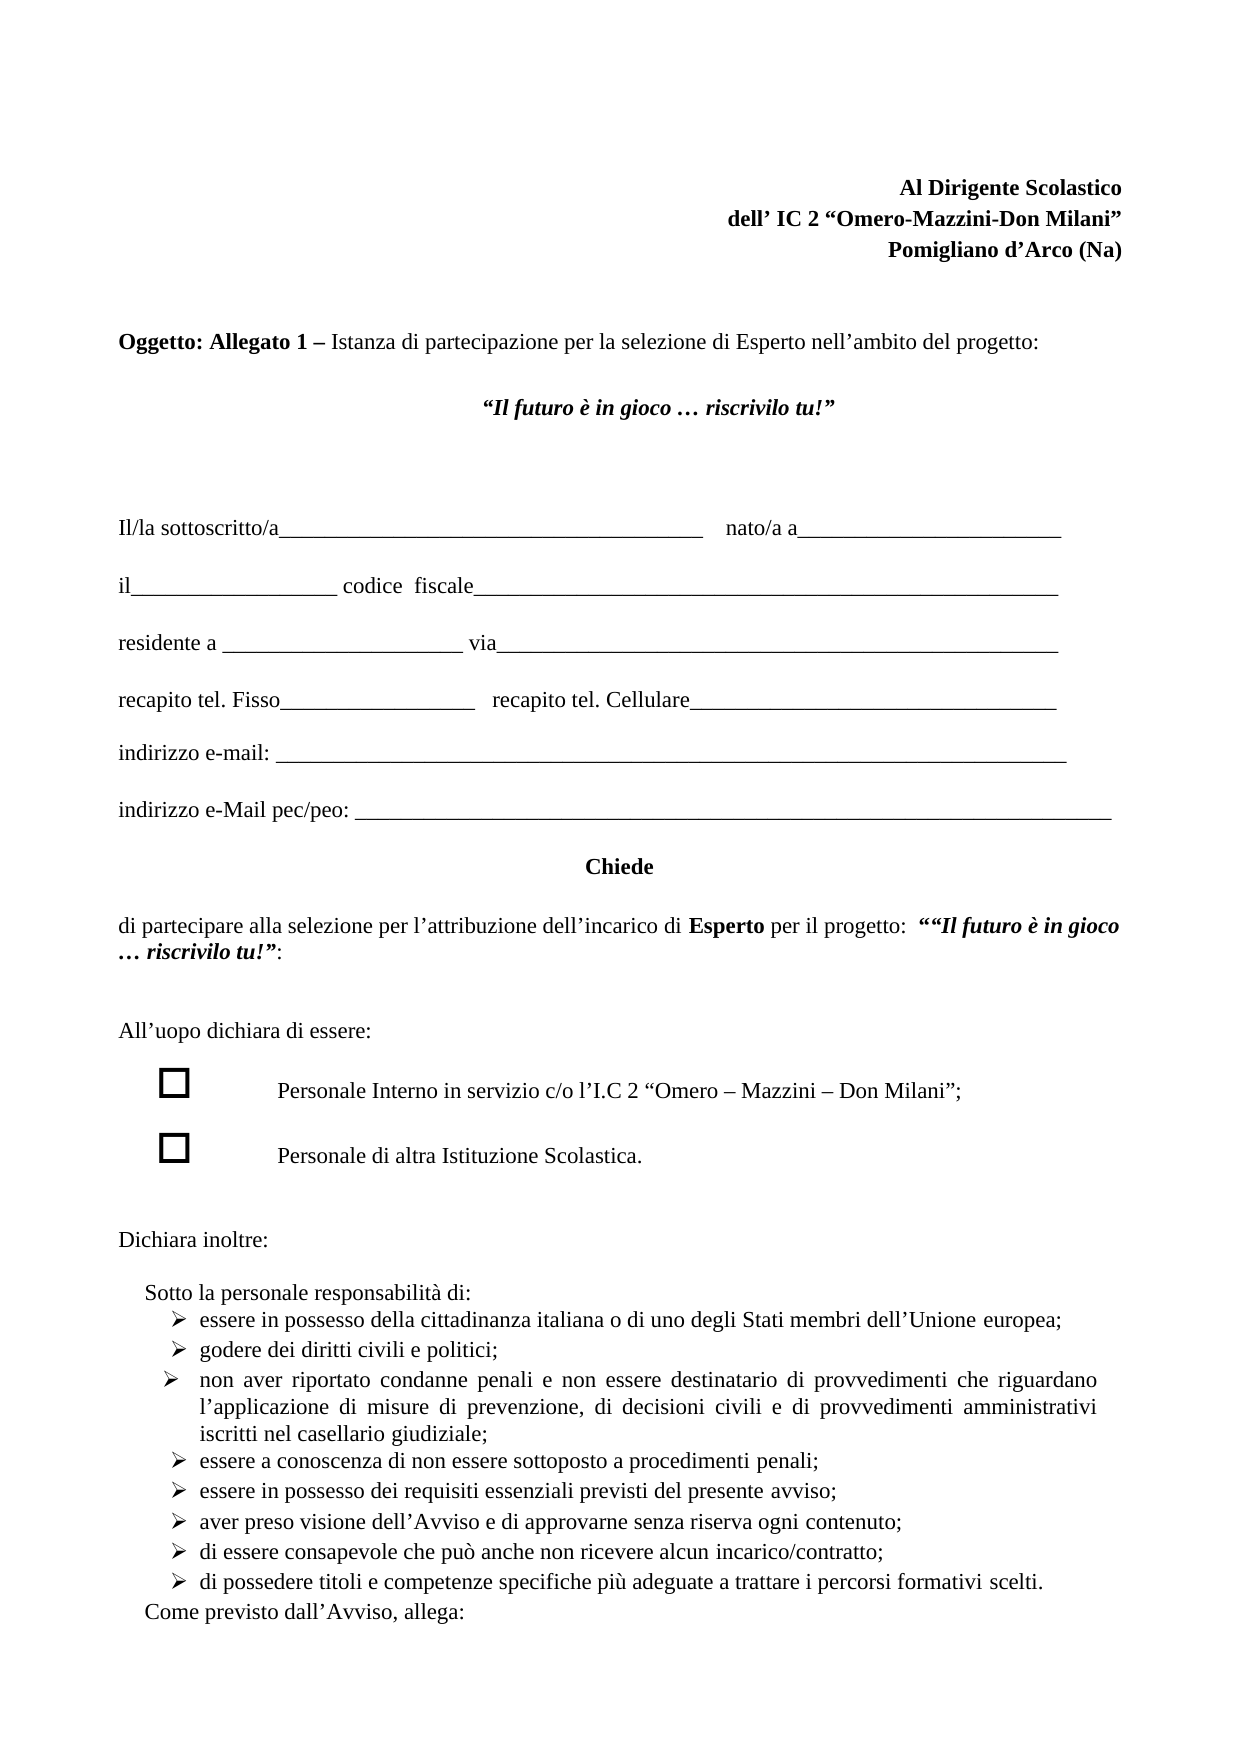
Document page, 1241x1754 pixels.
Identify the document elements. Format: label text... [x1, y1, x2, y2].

text Come previsto dall’Avviso, allega: [144, 1598, 1122, 1625]
text Al Dirigente Scolastico [842, 174, 1122, 200]
text residente a _____________________ via_________________________________________________ [118, 629, 1122, 655]
text indirizzo e-Mail pec/peo: __________________________________________________________________ [118, 797, 1122, 823]
text Sotto la personale responsabilità di: [144, 1279, 1122, 1306]
text All’uopo dichiara di essere: [118, 1017, 1122, 1044]
list essere a conoscenza di non essere sottoposto a procedimenti penali; [170, 1447, 1122, 1474]
text di partecipare alla selezione per l’attribuzione dell’incarico di Esperto per il progetto: ““Il futuro è in gioco … riscrivilo tu!”: [118, 912, 1122, 964]
list Personale Interno in servizio c/o l’I.C 2 “Omero – Mazzini – Don Milani”; [156, 1070, 1122, 1108]
text Dichiara inoltre: [118, 1227, 1122, 1253]
list essere in possesso della cittadinanza italiana o di uno degli Stati membri dell’Unione europea; [170, 1306, 1122, 1332]
text Oggetto: Allegato 1 – Istanza di partecipazione per la selezione di Esperto nell’ambito del progetto: [118, 328, 1122, 354]
list essere in possesso dei requisiti essenziali previsti del presente avviso; [170, 1478, 1122, 1504]
list Personale di altra Istituzione Scolastica. [156, 1134, 1122, 1172]
text “Il futuro è in gioco … riscrivilo tu!” [191, 394, 1122, 420]
list non aver riportato condanne penali e non essere destinatario di provvedimenti che riguardano l’applicazione di misure di prevenzione, di decisioni civili e di provvedimenti amministrativi iscritti nel casellario giudiziale; [162, 1366, 1099, 1447]
list aver preso visione dell’Avviso e di approvarne senza riserva ogni contenuto; [170, 1508, 1122, 1534]
list godere dei diritti civili e politici; [170, 1336, 1122, 1362]
text il__________________ codice fiscale___________________________________________________ [118, 572, 1122, 598]
list di essere consapevole che può anche non ricevere alcun incarico/contratto; [170, 1538, 1122, 1564]
text Il/la sottoscritto/a_____________________________________ nato/a a_______________________ [118, 514, 1122, 540]
text dell’ IC 2 “Omero-Mazzini-Don Milani” [682, 205, 1122, 231]
text indirizzo e-mail: _____________________________________________________________________ [118, 739, 1122, 766]
list di possedere titoli e competenze specifiche più adeguate a trattare i percorsi formativi scelti. [170, 1568, 1122, 1594]
text Pomigliano d’Arco (Na) [682, 236, 1122, 262]
text recapito tel. Fisso_________________ recapito tel. Cellulare________________________________ [118, 686, 1122, 713]
text Chiede [585, 853, 1122, 879]
